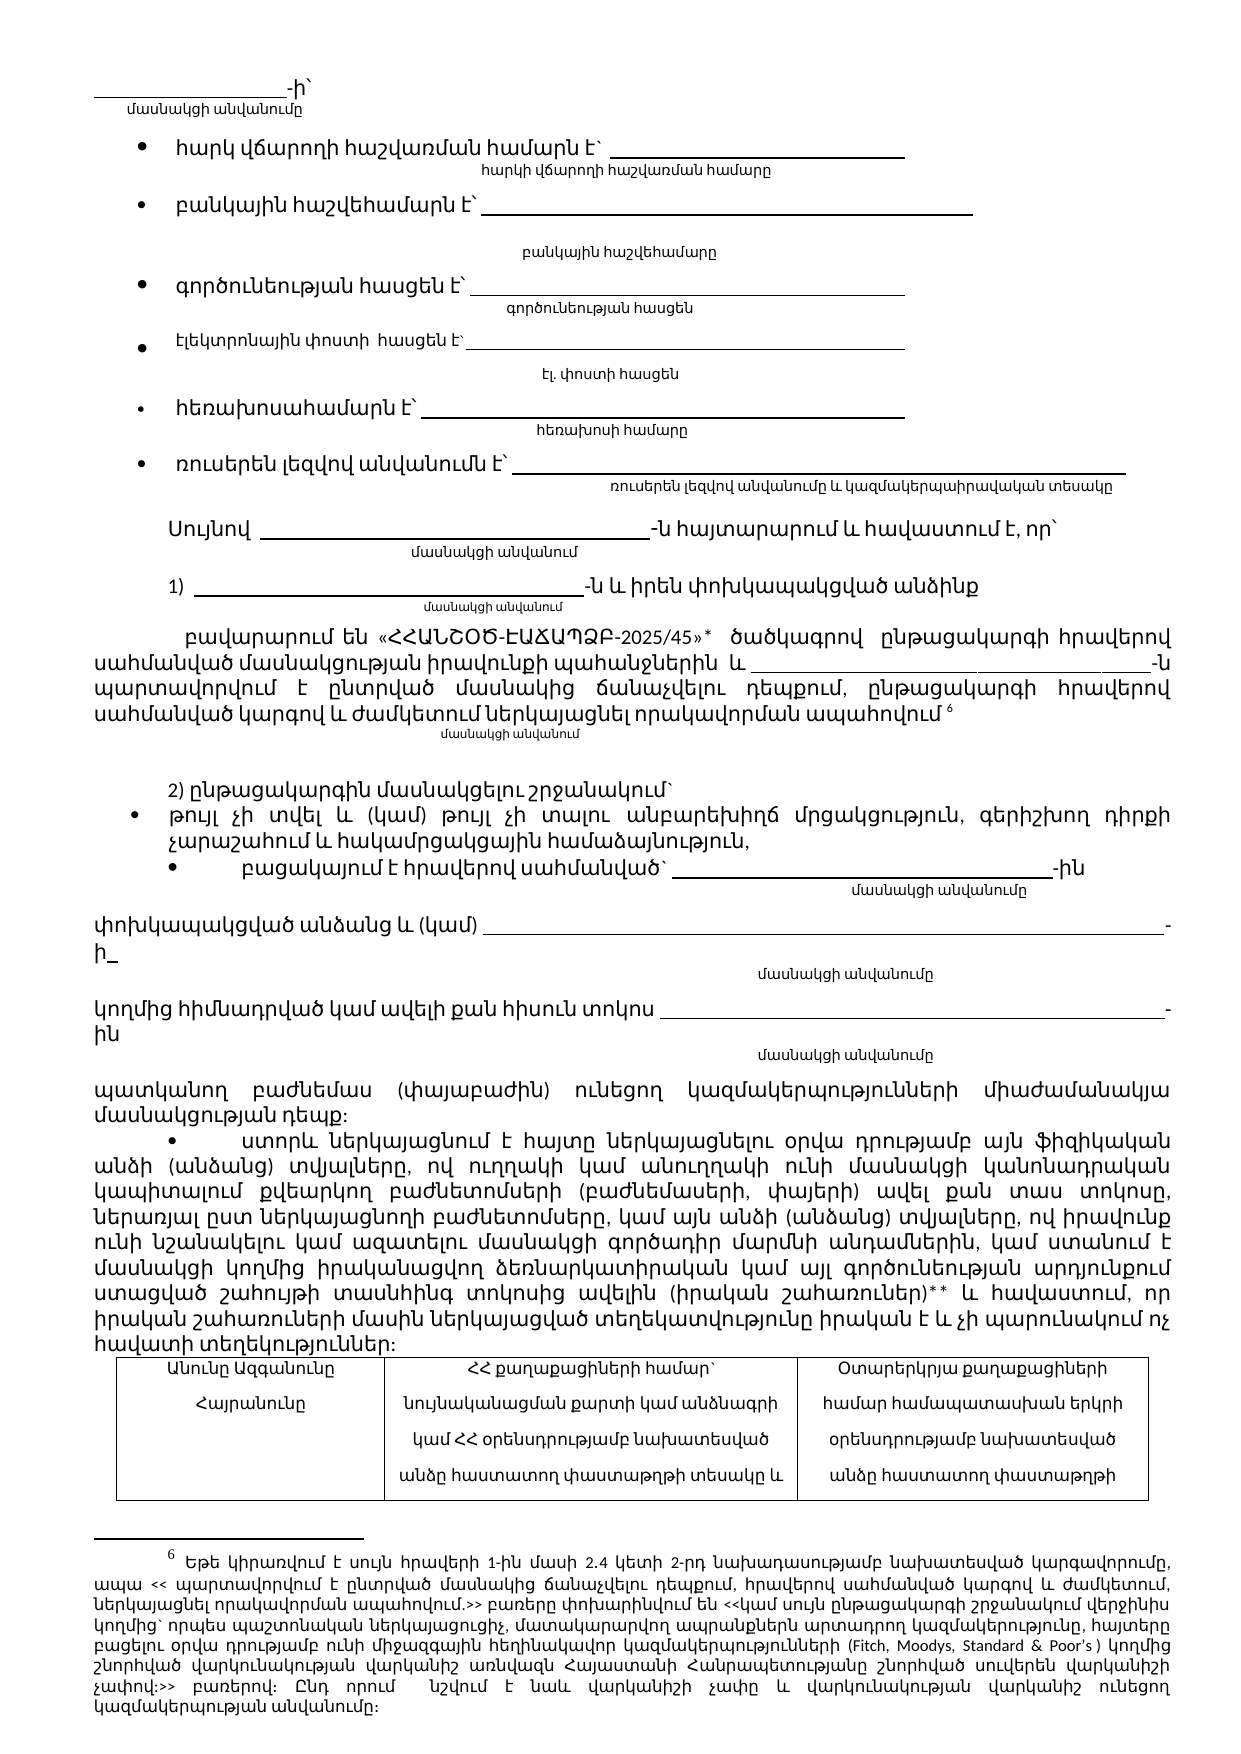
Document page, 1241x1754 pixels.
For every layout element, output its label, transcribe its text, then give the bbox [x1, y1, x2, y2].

text գործունեության հասցեն [94, 299, 1171, 329]
text պատկանող բաժնեմաս (փայաբաժին) ունեցող կազմակերպությունների միաժամանակյա մասնակցության դեպք: [94, 1077, 1171, 1128]
text Սույնով -ն հայտարարում և հավաստում է, որ՝ [94, 513, 1171, 543]
list գործունեության հասցեն է՝ [138, 273, 1171, 299]
list ռուսերեն լեզվով անվանումն է՝ [138, 452, 1171, 477]
text հեռախոսի համարը [462, 421, 1171, 452]
text հարկի վճարողի հաշվառման համարը [94, 161, 1171, 192]
text մասնակցի անվանումը [94, 881, 1171, 912]
list բացակայում է հրավերով սահմանված` -ին [94, 853, 1171, 881]
text բանկային հաշվեհամարը [94, 243, 1171, 273]
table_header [117, 1358, 384, 1500]
list բանկային հաշվեհամարն է՝ [138, 192, 1171, 243]
text մասնակցի անվանում [94, 543, 1171, 574]
text մասնակցի անվանում [94, 726, 1171, 752]
text բավարարում են «ՀՀԱՆՇՕԾ-ԷԱՃԱՊՁԲ-2025/45»* ծածկագրով ընթացակարգի հրավերով սահմանված մասնակցության իրավունքի պահանջներին և -ն պարտավորվում է ընտրված մասնակից ճանաչվելու դեպքում, ընթացակարգի հրավերով սահմանված կարգով և ժամկետում ներկայացնել որակավորման ապահովում [94, 624, 1171, 726]
list հեռախոսահամարն է՝ [138, 396, 1171, 421]
text -ի՝ [94, 75, 1171, 100]
text ռուսերեն լեզվով անվանումը և կազմակերպաիրավական տեսակը [536, 477, 1171, 507]
text էլ. փոստի հասցեն [94, 365, 1171, 396]
text մասնակցի անվանում [94, 599, 1171, 624]
text մասնակցի անվանումը [94, 100, 1171, 131]
text կողմից հիմնադրված կամ ավելի քան հիսուն տոկոս -ին [94, 996, 1171, 1047]
list թույլ չի տվել և (կամ) թույլ չի տալու անբարեխիղճ մրցակցություն, գերիշխող դիրքի չարաշահում և հակամրցակցային համաձայնություն, [131, 802, 1171, 853]
list հարկ վճարողի հաշվառման համարն է` [138, 131, 1171, 161]
list էլեկտրոնային փոստի հասցեն է՝ [138, 329, 1171, 365]
list ստորև ներկայացնում է հայտը ներկայացնելու օրվա դրությամբ այն ֆիզիկական անձի (անձանց) տվյալները, ով ուղղակի կամ անուղղակի ունի մասնակցի կանոնադրական կապիտալում քվեարկող բաժնետոմսերի (բաժնեմասերի, փայերի) ավել քան տաս տոկոսը, ներառյալ ըստ ներկայացնողի բաժնետոմսերը, կամ այն անձի (անձանց) տվյալները, ով իրավունք ունի նշանակելու կամ ազատելու մասնակցի գործադիր մարմնի անդամներին, կամ ստանում է մասնակցի կողմից իրականացվող ձեռնարկատիրական կամ այլ գործունեության արդյունքում ստացված շահույթի տասնհինգ տոկոսից ավելին (իրական շահառուներ)** և հավաստում, որ իրական շահառուների մասին ներկայացված տեղեկատվությունը իրական է և չի պարունակում ոչ հավատի տեղեկություններ: [94, 1128, 1171, 1357]
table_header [385, 1358, 797, 1500]
text 1) -ն և իրեն փոխկապակցված անձինք [94, 574, 1171, 599]
text մասնակցի անվանումը [94, 965, 1171, 996]
text փոխկապակցված անձանց և (կամ) -ի [94, 912, 1171, 965]
text մասնակցի անվանումը [94, 1047, 1171, 1077]
text 2) ընթացակարգին մասնակցելու շրջանակում` [94, 777, 1171, 802]
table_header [798, 1358, 1148, 1500]
